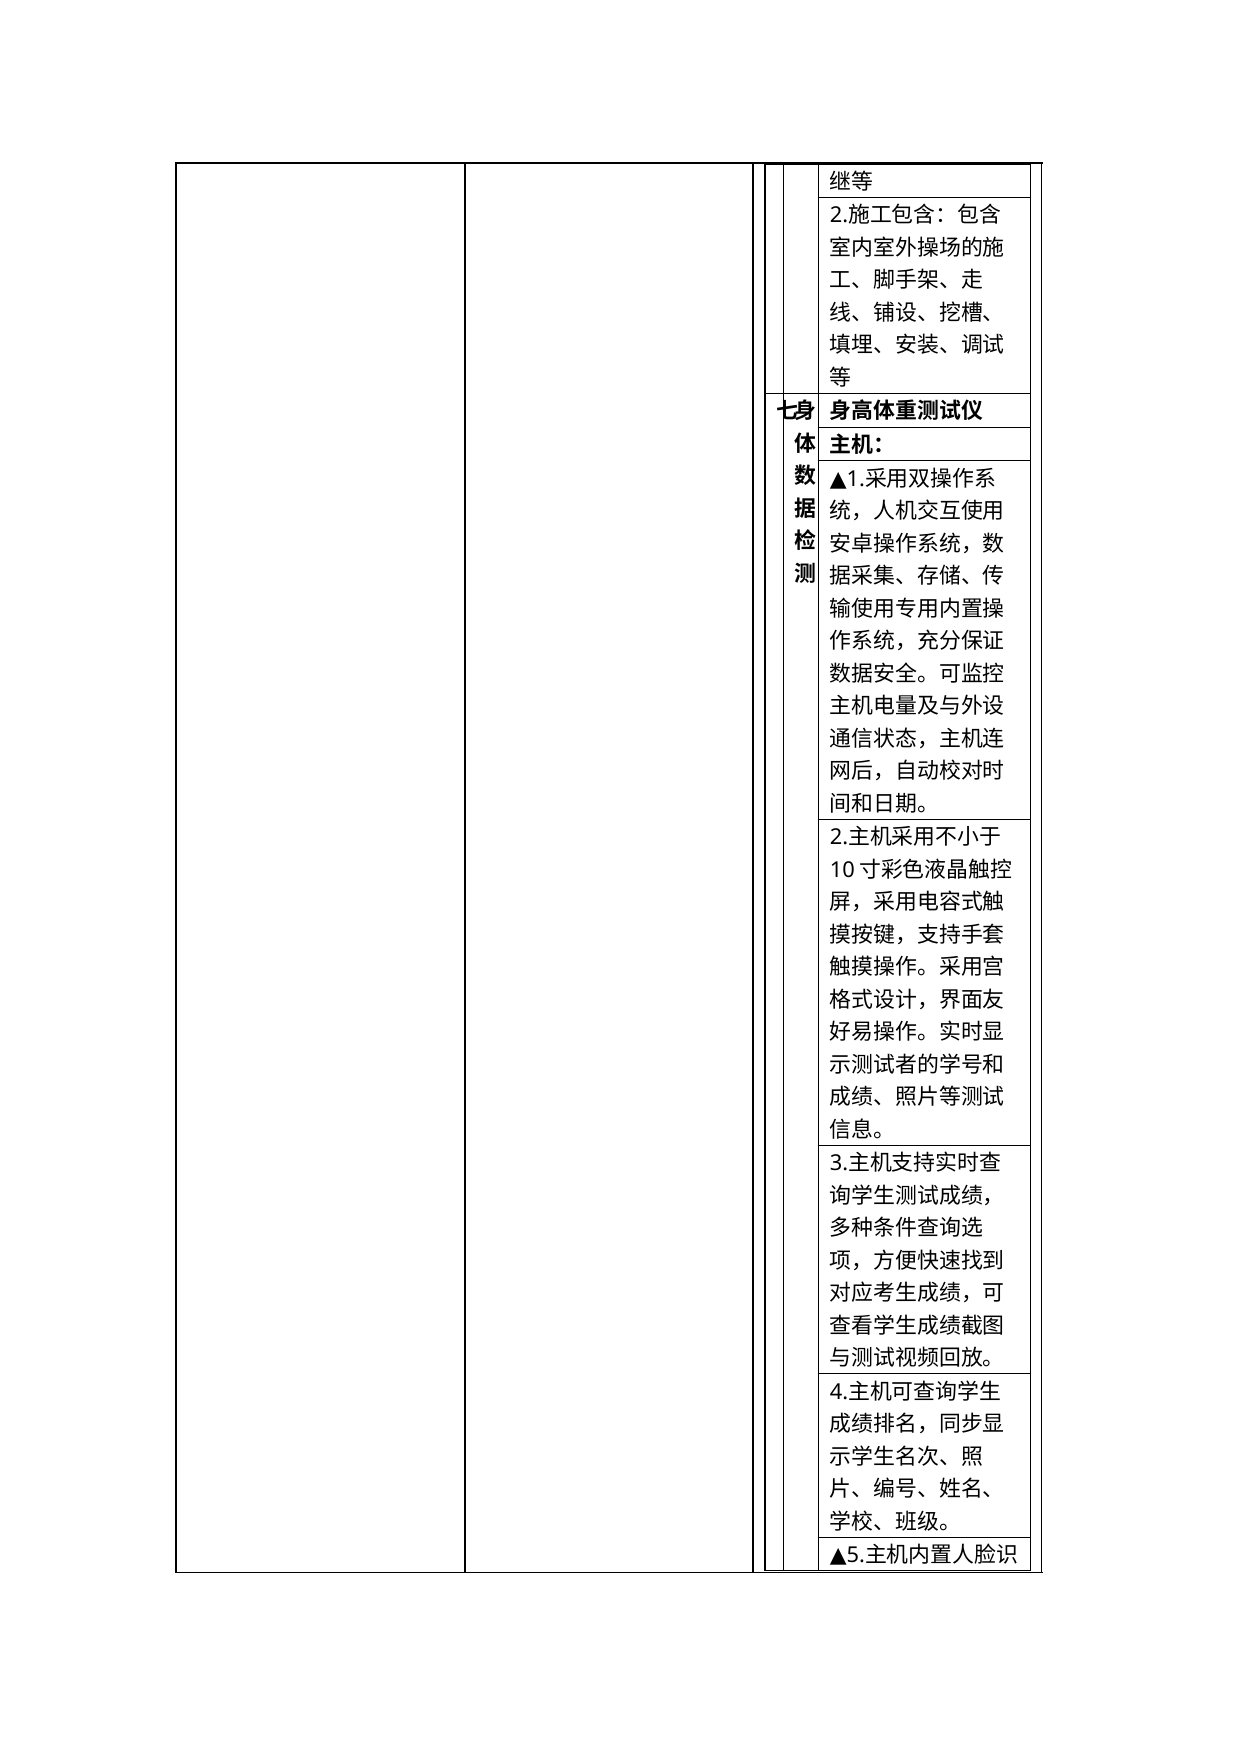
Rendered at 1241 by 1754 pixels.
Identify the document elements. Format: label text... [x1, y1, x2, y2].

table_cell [819, 165, 1030, 197]
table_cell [784, 394, 818, 1570]
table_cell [1031, 164, 1041, 1571]
table_cell 供应商根据本项目制定实施方案、质量保证方案、售后服务、技术培训措施等方案。 [819, 461, 1030, 819]
table_cell 供应商根据本项目制定实施方案、质量保证方案、售后服务、技术培训措施等方案。 [819, 428, 1030, 460]
table_cell 1 [177, 164, 464, 1571]
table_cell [784, 165, 818, 393]
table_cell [819, 1538, 1030, 1570]
table_cell 供应商根据本项目制定实施方案、质量保证方案、售后服务、技术培训措施等方案。 [819, 1374, 1030, 1537]
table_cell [766, 394, 783, 1570]
table_cell [466, 164, 752, 1571]
table_cell 供应商根据本项目制定实施方案、质量保证方案、售后服务、技术培训措施等方案。 [819, 820, 1030, 1145]
table_cell 供应商根据本项目制定实施方案、质量保证方案、售后服务、技术培训措施等方案。 [819, 1146, 1030, 1373]
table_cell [766, 165, 783, 393]
table_cell 供应商根据本项目制定实施方案、质量保证方案、售后服务、技术培训措施等方案。 [819, 394, 1030, 427]
table_cell 供应商根据本项目制定实施方案、质量保证方案、售后服务、技术培训措施等方案。 [819, 198, 1030, 393]
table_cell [754, 164, 764, 1571]
